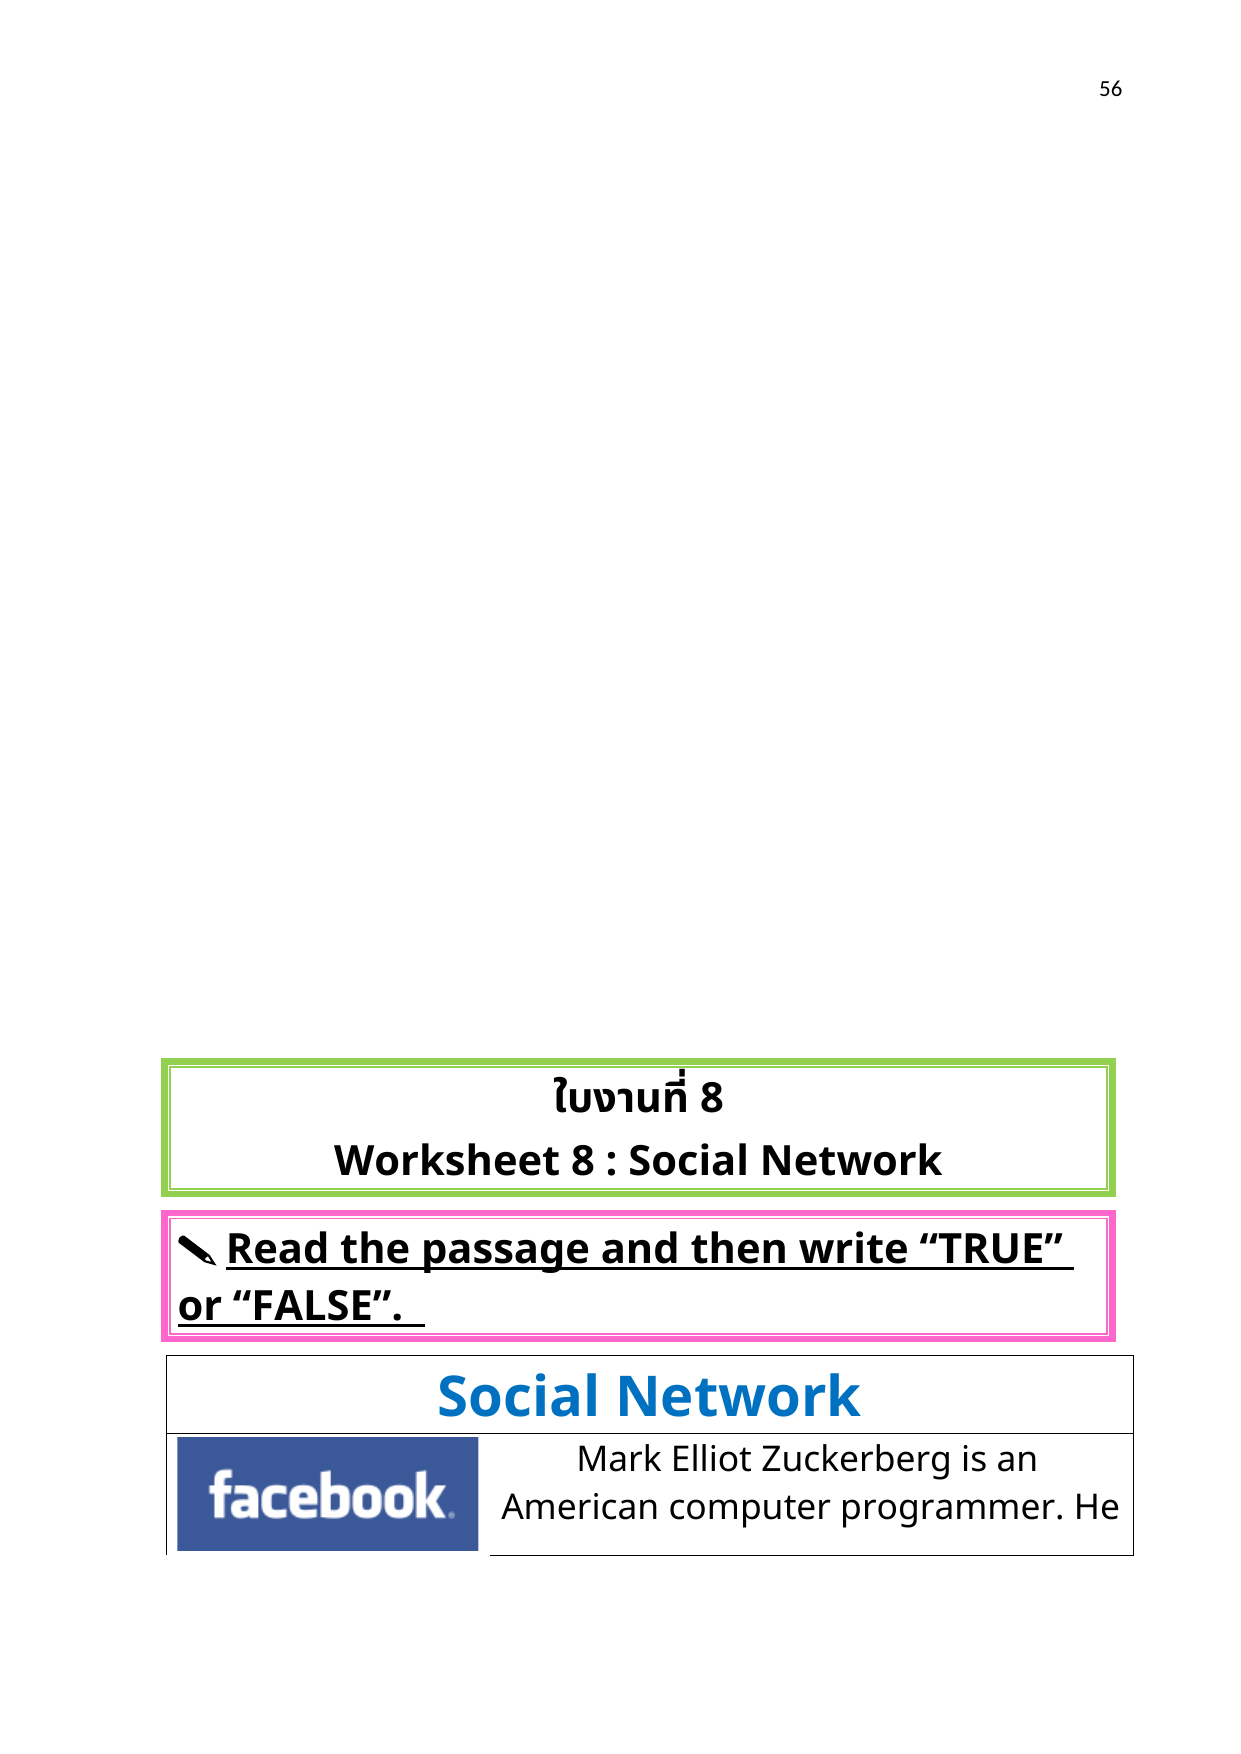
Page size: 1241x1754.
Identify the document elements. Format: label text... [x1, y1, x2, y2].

table_header ใบงานที่ 8 [171, 1068, 1106, 1131]
table_cell Worksheet 8 : Social Network [171, 1131, 1106, 1188]
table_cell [490, 1434, 1133, 1555]
picture [177, 1437, 479, 1551]
table_header Read the passage and then write “TRUE” or “FALSE”. [171, 1219, 1106, 1333]
table_cell [167, 1434, 490, 1555]
table_header Social Network [167, 1356, 1133, 1433]
